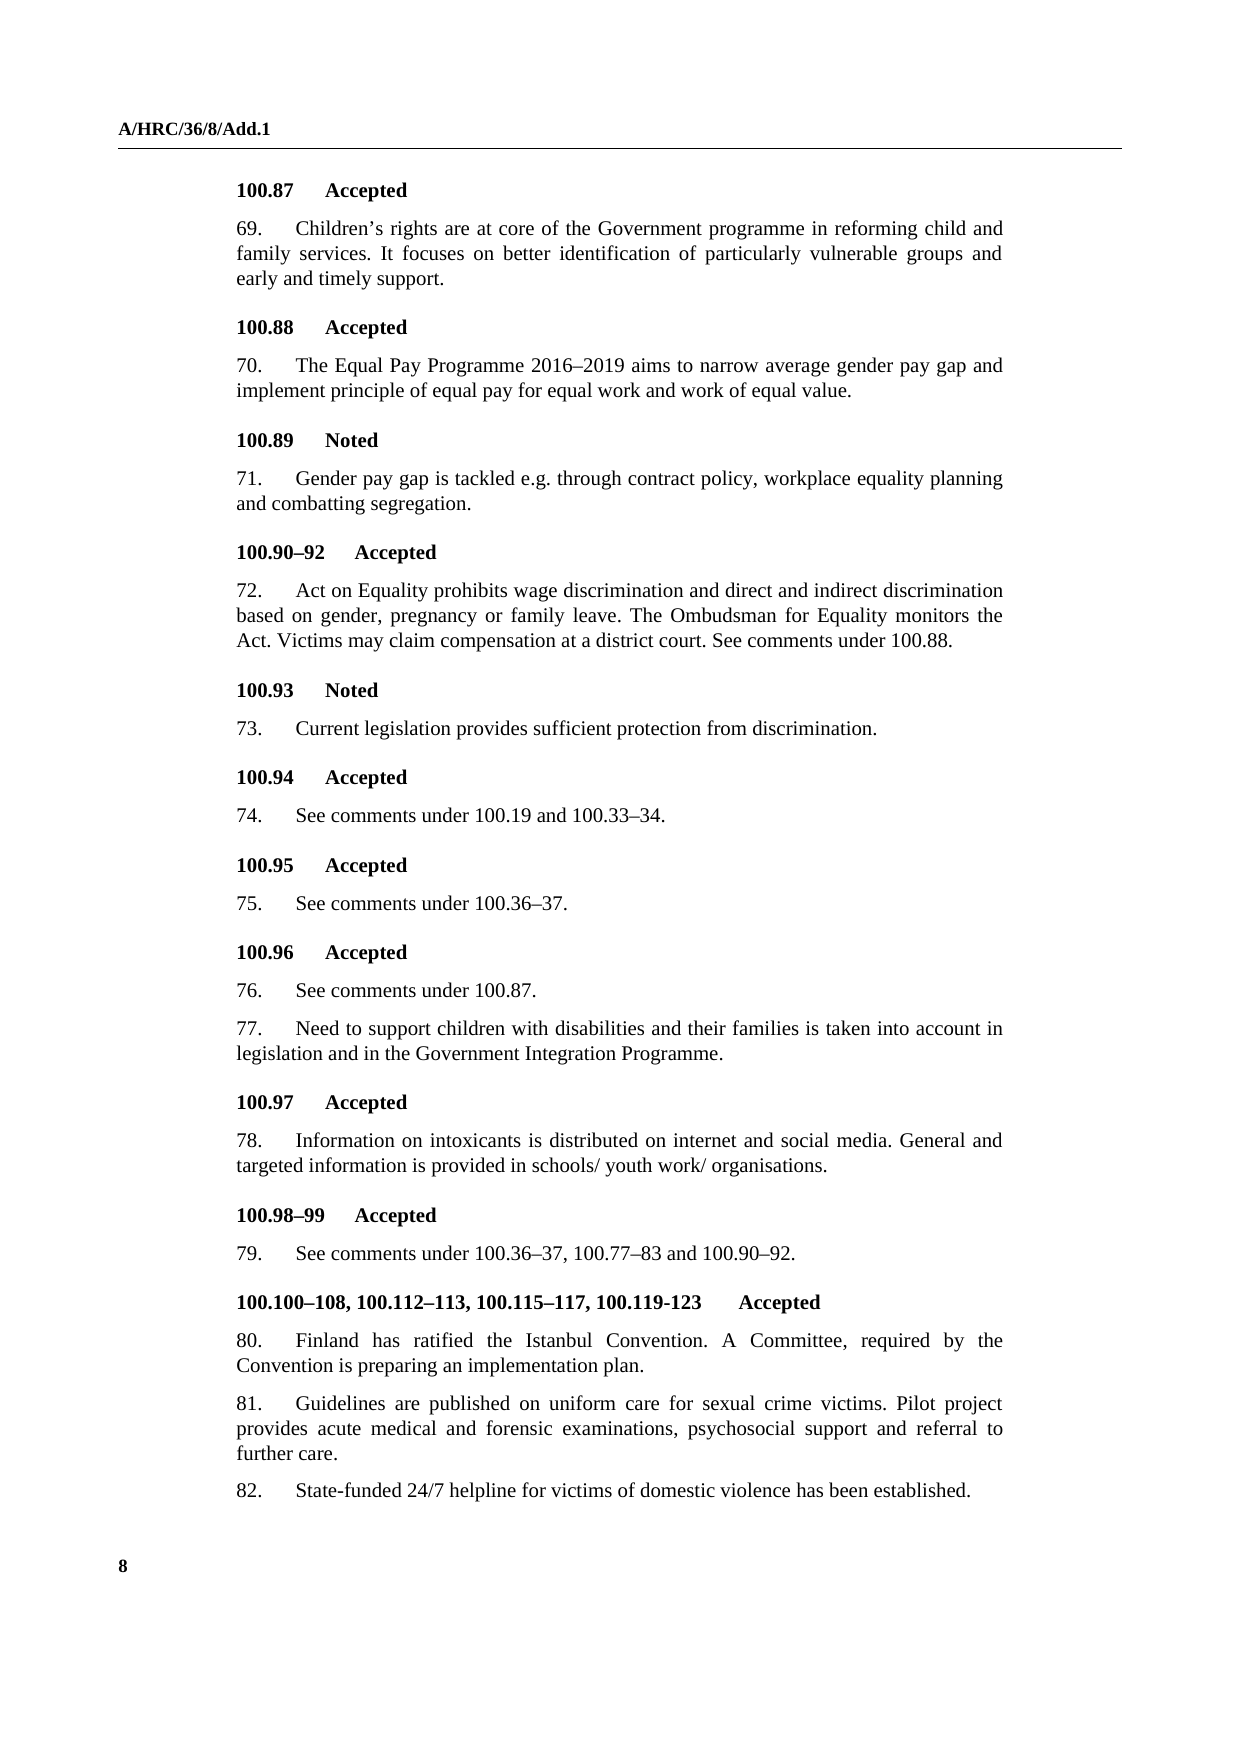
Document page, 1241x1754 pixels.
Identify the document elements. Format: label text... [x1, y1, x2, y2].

text 79. See comments under 100.36–37, 100.77–83 and 100.90–92. [236, 1240, 1004, 1265]
text 100.88 Accepted [118, 315, 1004, 340]
text 82. State-funded 24/7 helpline for victims of domestic violence has been established. [236, 1477, 1004, 1502]
text 100.93 Noted [118, 677, 1004, 702]
text 76. See comments under 100.87. [236, 977, 1004, 1002]
text 100.96 Accepted [118, 940, 1004, 965]
text 100.94 Accepted [118, 765, 1004, 790]
text 77. Need to support children with disabilities and their families is taken into account in legislation and in the Government Integration Programme. [236, 1015, 1004, 1065]
text 100.87 Accepted [118, 177, 1004, 202]
text 70. The Equal Pay Programme 2016–2019 aims to narrow average gender pay gap and implement principle of equal pay for equal work and work of equal value. [236, 352, 1004, 402]
text 78. Information on intoxicants is distributed on internet and social media. General and targeted information is provided in schools/ youth work/ organisations. [236, 1127, 1004, 1177]
text 75. See comments under 100.36–37. [236, 890, 1004, 915]
text 69. Children’s rights are at core of the Government programme in reforming child and family services. It focuses on better identification of particularly vulnerable groups and early and timely support. [236, 215, 1004, 290]
text 100.95 Accepted [118, 852, 1004, 877]
text 80. Finland has ratified the Istanbul Convention. A Committee, required by the Convention is preparing an implementation plan. [236, 1327, 1004, 1377]
text 73. Current legislation provides sufficient protection from discrimination. [236, 715, 1004, 740]
text 74. See comments under 100.19 and 100.33–34. [236, 802, 1004, 827]
text 81. Guidelines are published on uniform care for sexual crime victims. Pilot project provides acute medical and forensic examinations, psychosocial support and referral to further care. [236, 1390, 1004, 1465]
text 71. Gender pay gap is tackled e.g. through contract policy, workplace equality planning and combatting segregation. [236, 465, 1004, 515]
text 100.97 Accepted [118, 1090, 1004, 1115]
text 100.100–108, 100.112–113, 100.115–117, 100.119-123 Accepted [118, 1290, 1004, 1315]
text 100.89 Noted [118, 427, 1004, 452]
text 100.90–92 Accepted [118, 540, 1004, 565]
text 100.98–99 Accepted [118, 1202, 1004, 1227]
text 72. Act on Equality prohibits wage discrimination and direct and indirect discrimination based on gender, pregnancy or family leave. The Ombudsman for Equality monitors the Act. Victims may claim compensation at a district court. See comments under 100.88. [236, 577, 1004, 652]
